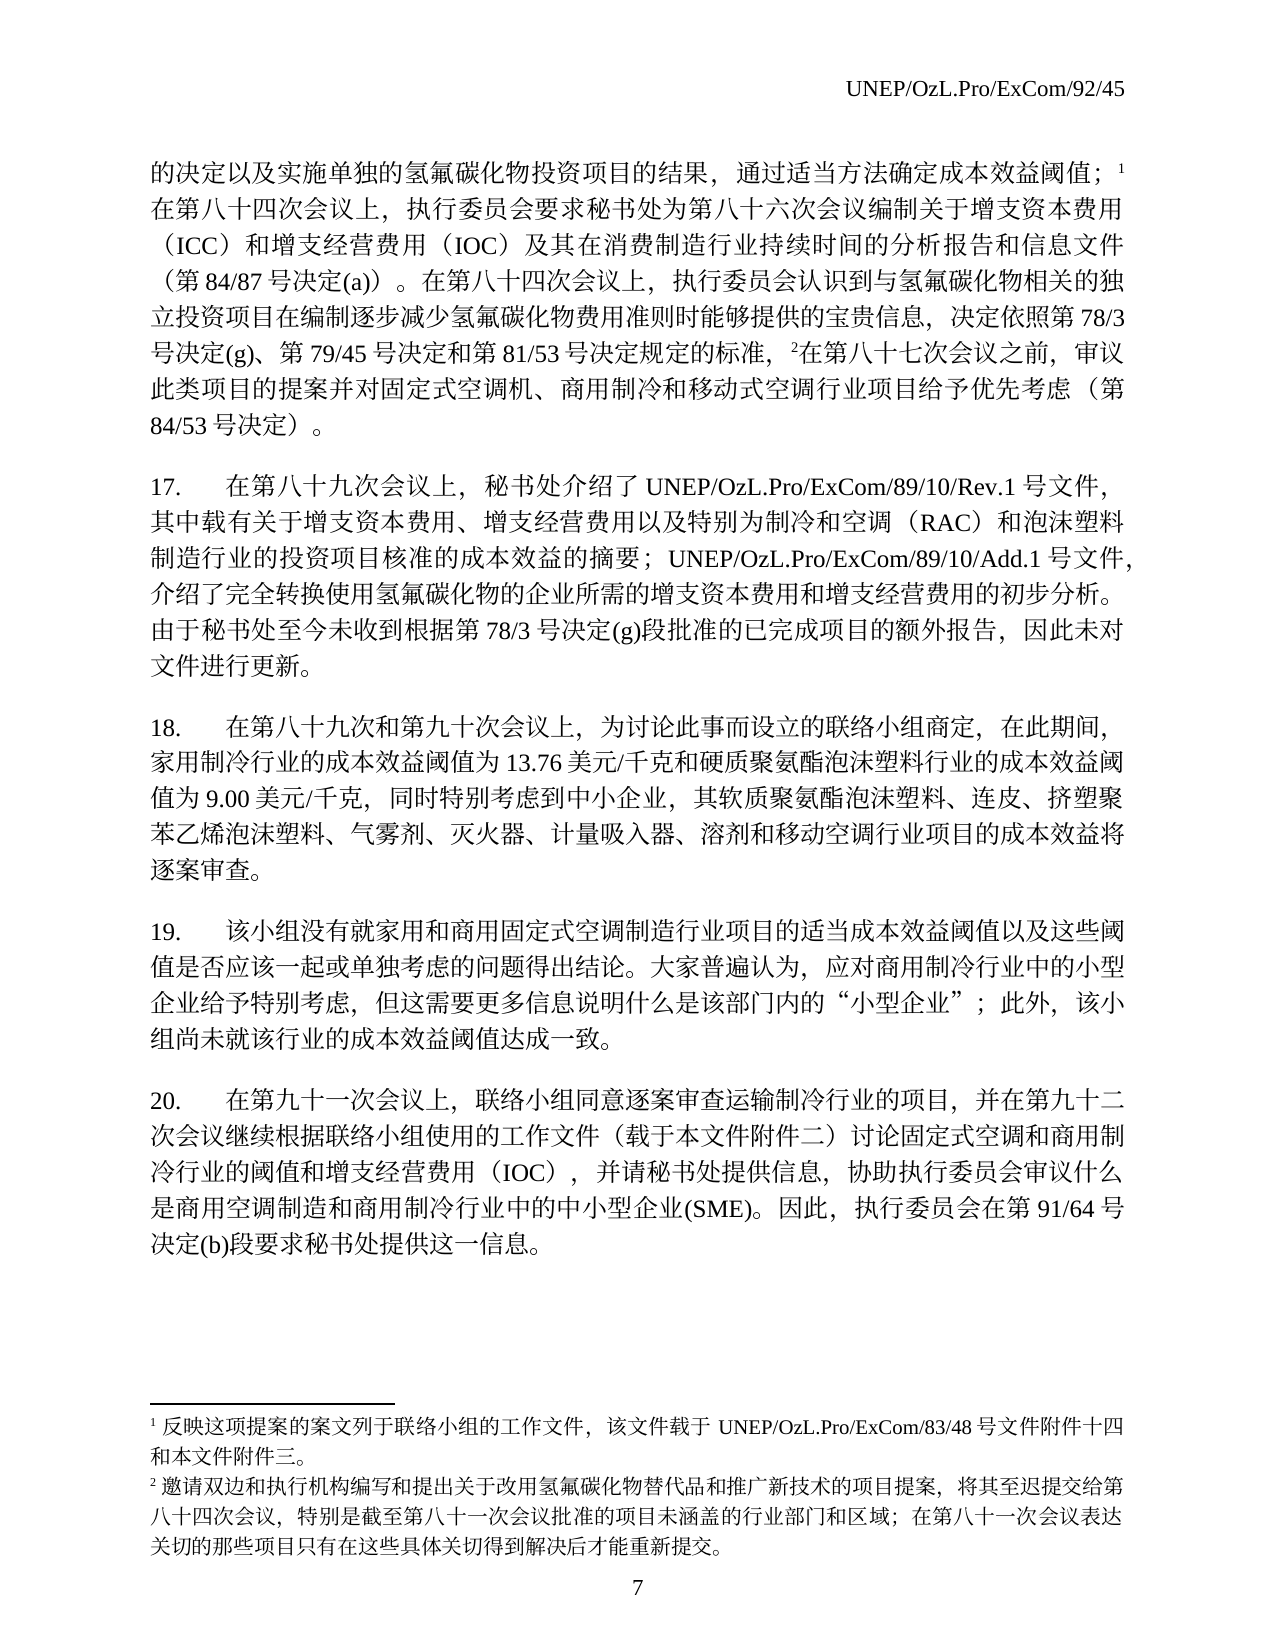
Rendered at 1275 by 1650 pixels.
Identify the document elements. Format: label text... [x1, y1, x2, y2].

subtitle 在第八十九次和第九十次会议上，为讨论此事而设立的联络小组商定，在此期间，家用制冷行业的成本效益阈值为13.76美元/千克和硬质聚氨酯泡沫塑料行业的成本效益阈值为9.00美元/千克，同时特别考虑到中小企业，其软质聚氨酯泡沫塑料、连皮、挤塑聚苯乙烯泡沫塑料、气雾剂、灭火器、计量吸入器、溶剂和移动空调行业项目的成本效益将逐案审查。 [150, 707, 1125, 887]
subtitle 在第八十九次会议上，秘书处介绍了UNEP/OzL.Pro/ExCom/89/10/Rev.1号文件，其中载有关于增支资本费用、增支经营费用以及特别为制冷和空调（RAC）和泡沫塑料制造行业的投资项目核准的成本效益的摘要；UNEP/OzL.Pro/ExCom/89/10/Add.1号文件，介绍了完全转换使用氢氟碳化物的企业所需的增支资本费用和增支经营费用的初步分析。由于秘书处至今未收到根据第78/3号决定(g)段批准的已完成项目的额外报告，因此未对文件进行更新。 [150, 467, 1125, 682]
subtitle 该小组没有就家用和商用固定式空调制造行业项目的适当成本效益阈值以及这些阈值是否应该一起或单独考虑的问题得出结论。大家普遍认为，应对商用制冷行业中的小型企业给予特别考虑，但这需要更多信息说明什么是该部门内的“小型企业”；此外，该小组尚未就该行业的成本效益阈值达成一致。 [150, 912, 1125, 1056]
subtitle 第八十三次会议进行了进一步讨论，其中一名成员提议根据相关信息、执行委员会的决定以及实施单独的氢氟碳化物投资项目的结果，通过适当方法确定成本效益阈值；在第八十四次会议上，执行委员会要求秘书处为第八十六次会议编制关于增支资本费用（ICC）和增支经营费用（IOC）及其在消费制造行业持续时间的分析报告和信息文件（第84/87号决定(a)）。在第八十四次会议上，执行委员会认识到与氢氟碳化物相关的独立投资项目在编制逐步减少氢氟碳化物费用准则时能够提供的宝贵信息，决定依照第78/3号决定(g)、第79/45号决定和第81/53号决定规定的标准，在第八十七次会议之前，审议此类项目的提案并对固定式空调机、商用制冷和移动式空调行业项目给予优先考虑（第84/53号决定）。 [150, 154, 1125, 442]
subtitle 在第九十一次会议上，联络小组同意逐案审查运输制冷行业的项目，并在第九十二次会议继续根据联络小组使用的工作文件（载于本文件附件二）讨论固定式空调和商用制冷行业的阈值和增支经营费用（IOC），并请秘书处提供信息，协助执行委员会审议什么是商用空调制造和商用制冷行业中的中小型企业(SME)。因此，执行委员会在第91/64号决定(b)段要求秘书处提供这一信息。 [150, 1081, 1125, 1260]
